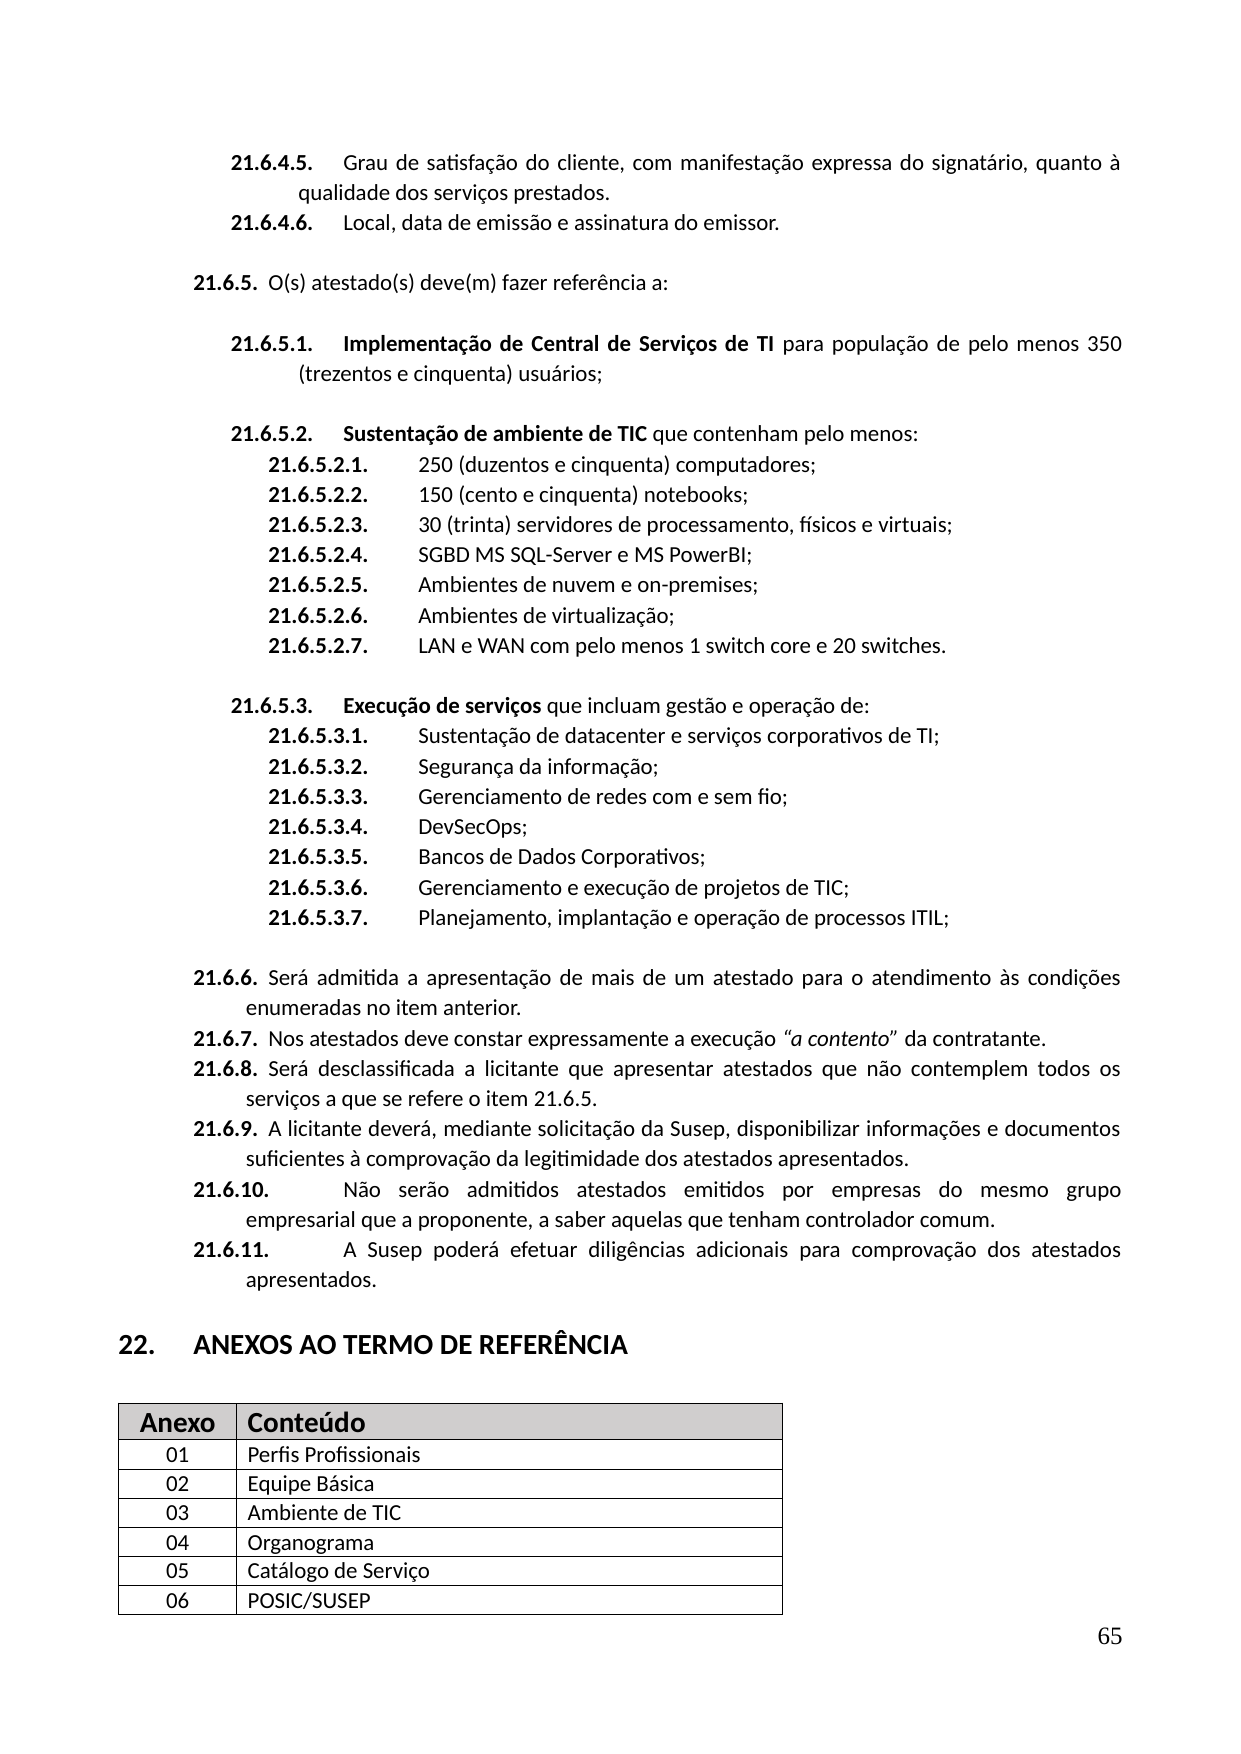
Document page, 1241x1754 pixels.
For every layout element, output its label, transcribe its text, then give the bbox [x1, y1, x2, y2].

table_header Anexo [119, 1404, 236, 1439]
table_header Conteúdo [237, 1404, 782, 1439]
list Sustentação de datacenter e serviços corporativos de TI; [268, 722, 1122, 750]
list Implementação de Central de Serviços de TI para população de pelo menos 350 (trezentos e cinquenta) usuários; [231, 329, 1122, 387]
table_cell 05 [119, 1557, 236, 1585]
list LAN e WAN com pelo menos 1 switch core e 20 switches. [268, 631, 1122, 659]
table_cell 03 [119, 1499, 236, 1527]
list Segurança da informação; [268, 752, 1122, 780]
list Grau de satisfação do cliente, com manifestação expressa do signatário, quanto à qualidade dos serviços prestados. [231, 148, 1122, 206]
list Planejamento, implantação e operação de processos ITIL; [268, 903, 1122, 931]
list Execução de serviços que incluam gestão e operação de: [231, 691, 1122, 719]
list A licitante deverá, mediante solicitação da Susep, disponibilizar informações e documentos suficientes à comprovação da legitimidade dos atestados apresentados. [193, 1114, 1122, 1173]
list Gerenciamento de redes com e sem fio; [268, 782, 1122, 810]
list Gerenciamento e execução de projetos de TIC; [268, 873, 1122, 901]
list Bancos de Dados Corporativos; [268, 842, 1122, 871]
table_cell Ambiente de TIC [237, 1499, 782, 1527]
table_cell 04 [119, 1528, 236, 1556]
list 30 (trinta) servidores de processamento, físicos e virtuais; [268, 510, 1122, 538]
list Será desclassificada a licitante que apresentar atestados que não contemplem todos os serviços a que se refere o item 21.6.5. [193, 1054, 1122, 1112]
table_cell 06 [119, 1586, 236, 1614]
list Não serão admitidos atestados emitidos por empresas do mesmo grupo empresarial que a proponente, a saber aquelas que tenham controlador comum. [193, 1175, 1122, 1233]
list O(s) atestado(s) deve(m) fazer referência a: [193, 268, 1122, 297]
list 250 (duzentos e cinquenta) computadores; [268, 450, 1122, 478]
list ANEXOS AO TERMO DE REFERÊNCIA [118, 1326, 1122, 1361]
list Local, data de emissão e assinatura do emissor. [231, 208, 1122, 236]
list Ambientes de nuvem e on-premises; [268, 571, 1122, 599]
list Ambientes de virtualização; [268, 601, 1122, 629]
table_cell Catálogo de Serviço [237, 1557, 782, 1585]
list DevSecOps; [268, 812, 1122, 840]
table_cell POSIC/SUSEP [237, 1586, 782, 1614]
list Sustentação de ambiente de TIC que contenham pelo menos: [231, 419, 1122, 448]
table_cell 01 [119, 1440, 236, 1468]
table_cell Equipe Básica [237, 1470, 782, 1497]
table_cell Perfis Profissionais [237, 1440, 782, 1468]
table_cell Organograma [237, 1528, 782, 1556]
list A Susep poderá efetuar diligências adicionais para comprovação dos atestados apresentados. [193, 1235, 1122, 1293]
list 150 (cento e cinquenta) notebooks; [268, 480, 1122, 508]
table_cell 02 [119, 1470, 236, 1497]
list Nos atestados deve constar expressamente a execução “a contento” da contratante. [193, 1024, 1122, 1052]
list Será admitida a apresentação de mais de um atestado para o atendimento às condições enumeradas no item anterior. [193, 963, 1122, 1022]
list SGBD MS SQL-Server e MS PowerBI; [268, 540, 1122, 568]
